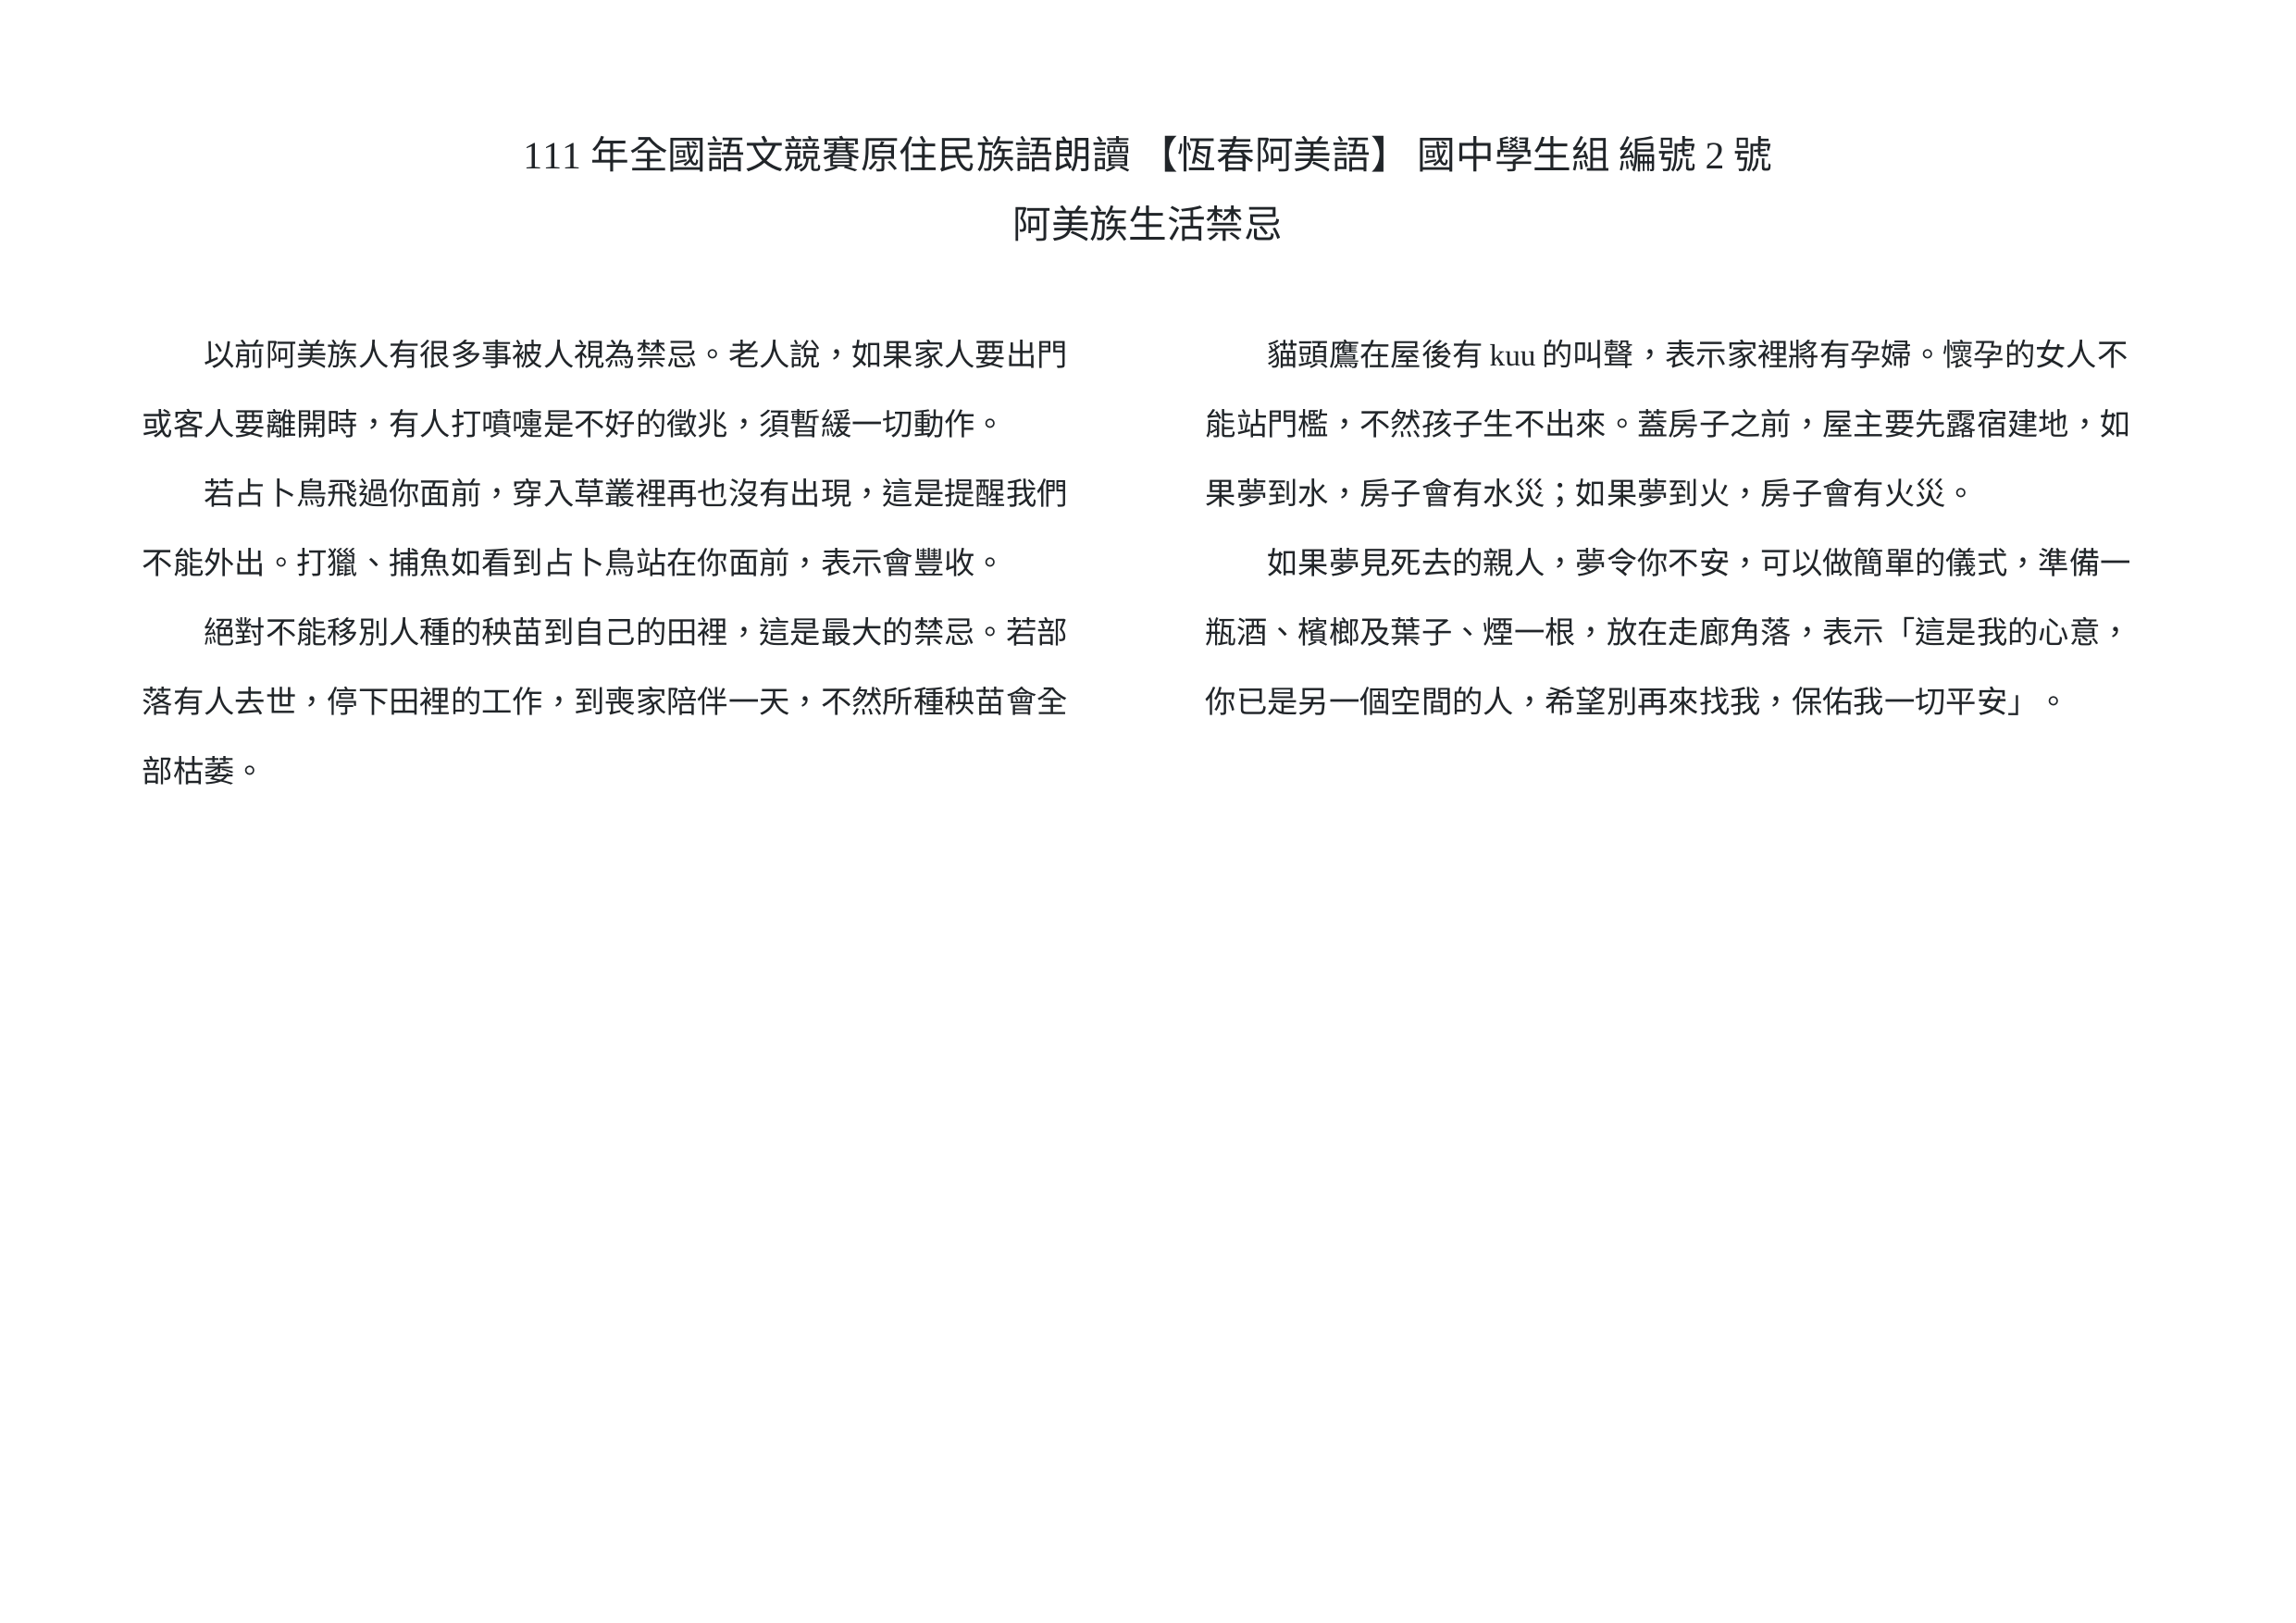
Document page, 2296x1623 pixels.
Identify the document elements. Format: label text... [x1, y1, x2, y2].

text 111 年全國語文競賽原住民族語朗讀 【恆春阿美語】 國中學生組 編號 2 號 [142, 118, 2153, 187]
text 若占卜鳥飛過你面前，穿入草叢裡再也沒有出現，這是提醒我們不能外出。打獵、捕魚如看到占卜鳥站在你面前，表示會豐收。 [142, 457, 1090, 596]
text 如果夢見死去的親人，夢令你不安，可以做簡單的儀式，準備一瓶酒、檳榔及葉子、煙一根，放在走廊角落，表示「這是我的心意，你已是另一個空間的人，希望別再來找我，保佑我一切平安」。 [1206, 527, 2153, 735]
text 阿美族生活禁忌 [142, 187, 2153, 256]
text 以前阿美族人有很多事被人視為禁忌。老人說，如果家人要出門或客人要離開時，有人打噴嚏是不好的徵兆，須暫緩一切動作。 [142, 318, 1090, 457]
text 絕對不能移別人種的秧苗到自己的田裡，這是最大的禁忌。若部落有人去世，停下田裡的工作，到喪家陪伴一天，不然所種秧苗會全部枯萎。 [142, 596, 1090, 804]
text 貓頭鷹在屋後有kuu的叫聲，表示家裡將有孕婦。懷孕的女人不能站門檻，不然孩子生不出來。蓋房子之前，屋主要先露宿建地，如果夢到水，房子會有水災；如果夢到火，房子會有火災。 [1206, 318, 2153, 527]
